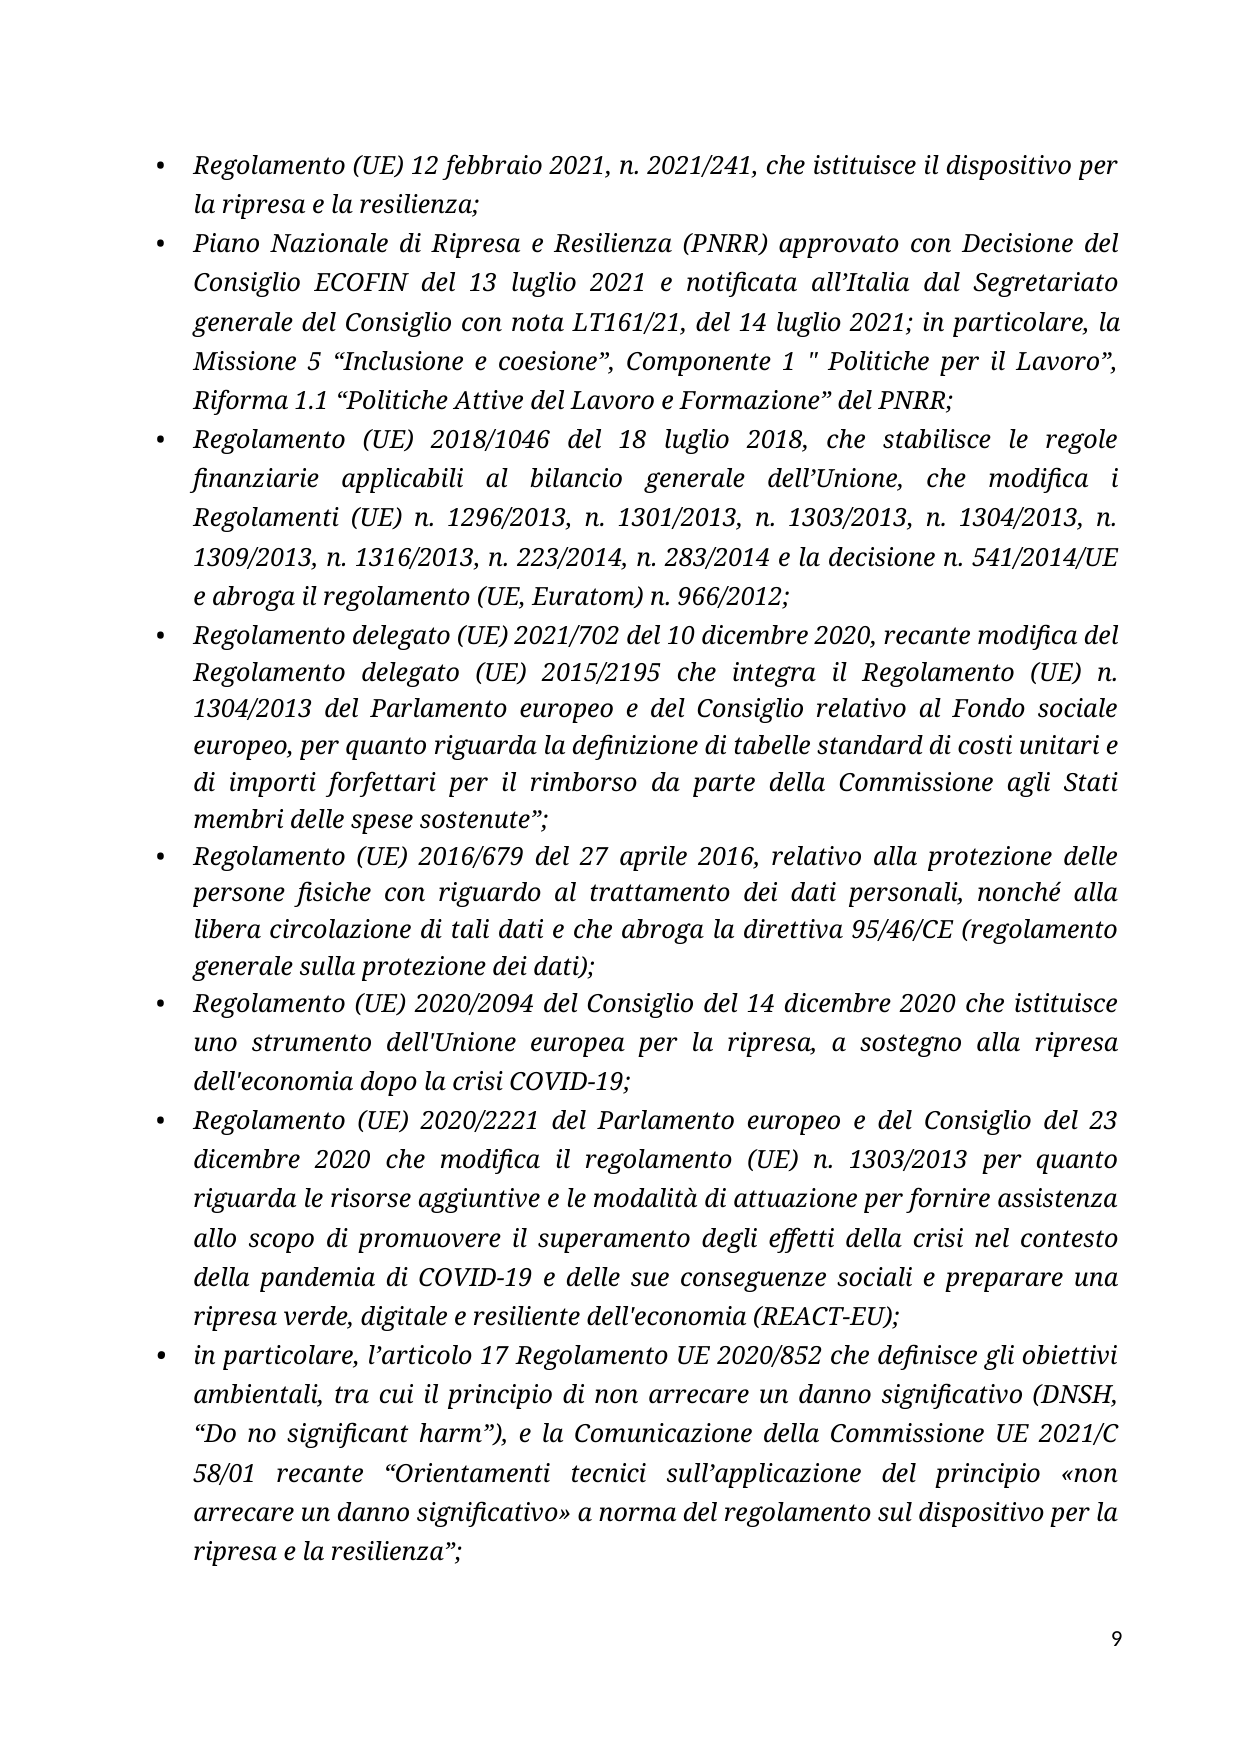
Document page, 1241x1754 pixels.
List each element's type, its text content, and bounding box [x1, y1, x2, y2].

list Regolamento (UE) 12 febbraio 2021, n. 2021/241, che istituisce il dispositivo per la ripresa e la resilienza; [156, 148, 1122, 221]
list Regolamento (UE) 2020/2221 del Parlamento europeo e del Consiglio del 23 dicembre 2020 che modifica il regolamento (UE) n. 1303/2013 per quanto riguarda le risorse aggiuntive e le modalità di attuazione per fornire assistenza allo scopo di promuovere il superamento degli effetti della crisi nel contesto della pandemia di COVID-19 e delle sue conseguenze sociali e preparare una ripresa verde, digitale e resiliente dell'economia (REACT-EU); [156, 1103, 1122, 1333]
list Regolamento (UE) 2018/1046 del 18 luglio 2018, che stabilisce le regole finanziarie applicabili al bilancio generale dell’Unione, che modifica i Regolamenti (UE) n. 1296/2013, n. 1301/2013, n. 1303/2013, n. 1304/2013, n. 1309/2013, n. 1316/2013, n. 223/2014, n. 283/2014 e la decisione n. 541/2014/UE e abroga il regolamento (UE, Euratom) n. 966/2012; [156, 422, 1122, 612]
list Regolamento delegato (UE) 2021/702 del 10 dicembre 2020, recante modifica del Regolamento delegato (UE) 2015/2195 che integra il Regolamento (UE) n. 1304/2013 del Parlamento europeo e del Consiglio relativo al Fondo sociale europeo, per quanto riguarda la definizione di tabelle standard di costi unitari e di importi forfettari per il rimborso da parte della Commissione agli Stati membri delle spese sostenute”; [156, 618, 1122, 836]
list in particolare, l’articolo 17 Regolamento UE 2020/852 che definisce gli obiettivi ambientali, tra cui il principio di non arrecare un danno significativo (DNSH, “Do no significant harm”), e la Comunicazione della Commissione UE 2021/C 58/01 recante “Orientamenti tecnici sull’applicazione del principio «non arrecare un danno significativo» a norma del regolamento sul dispositivo per la ripresa e la resilienza”; [156, 1338, 1122, 1568]
list Regolamento (UE) 2016/679 del 27 aprile 2016, relativo alla protezione delle persone fisiche con riguardo al trattamento dei dati personali, nonché alla libera circolazione di tali dati e che abroga la direttiva 95/46/CE (regolamento generale sulla protezione dei dati); [156, 838, 1122, 983]
list Regolamento (UE) 2020/2094 del Consiglio del 14 dicembre 2020 che istituisce uno strumento dell'Unione europea per la ripresa, a sostegno alla ripresa dell'economia dopo la crisi COVID-19; [156, 985, 1122, 1098]
list Piano Nazionale di Ripresa e Resilienza (PNRR) approvato con Decisione del Consiglio ECOFIN del 13 luglio 2021 e notificata all’Italia dal Segretariato generale del Consiglio con nota LT161/21, del 14 luglio 2021; in particolare, la Missione 5 “Inclusione e coesione”, Componente 1 " Politiche per il Lavoro”, Riforma 1.1 “Politiche Attive del Lavoro e Formazione” del PNRR; [156, 226, 1122, 417]
